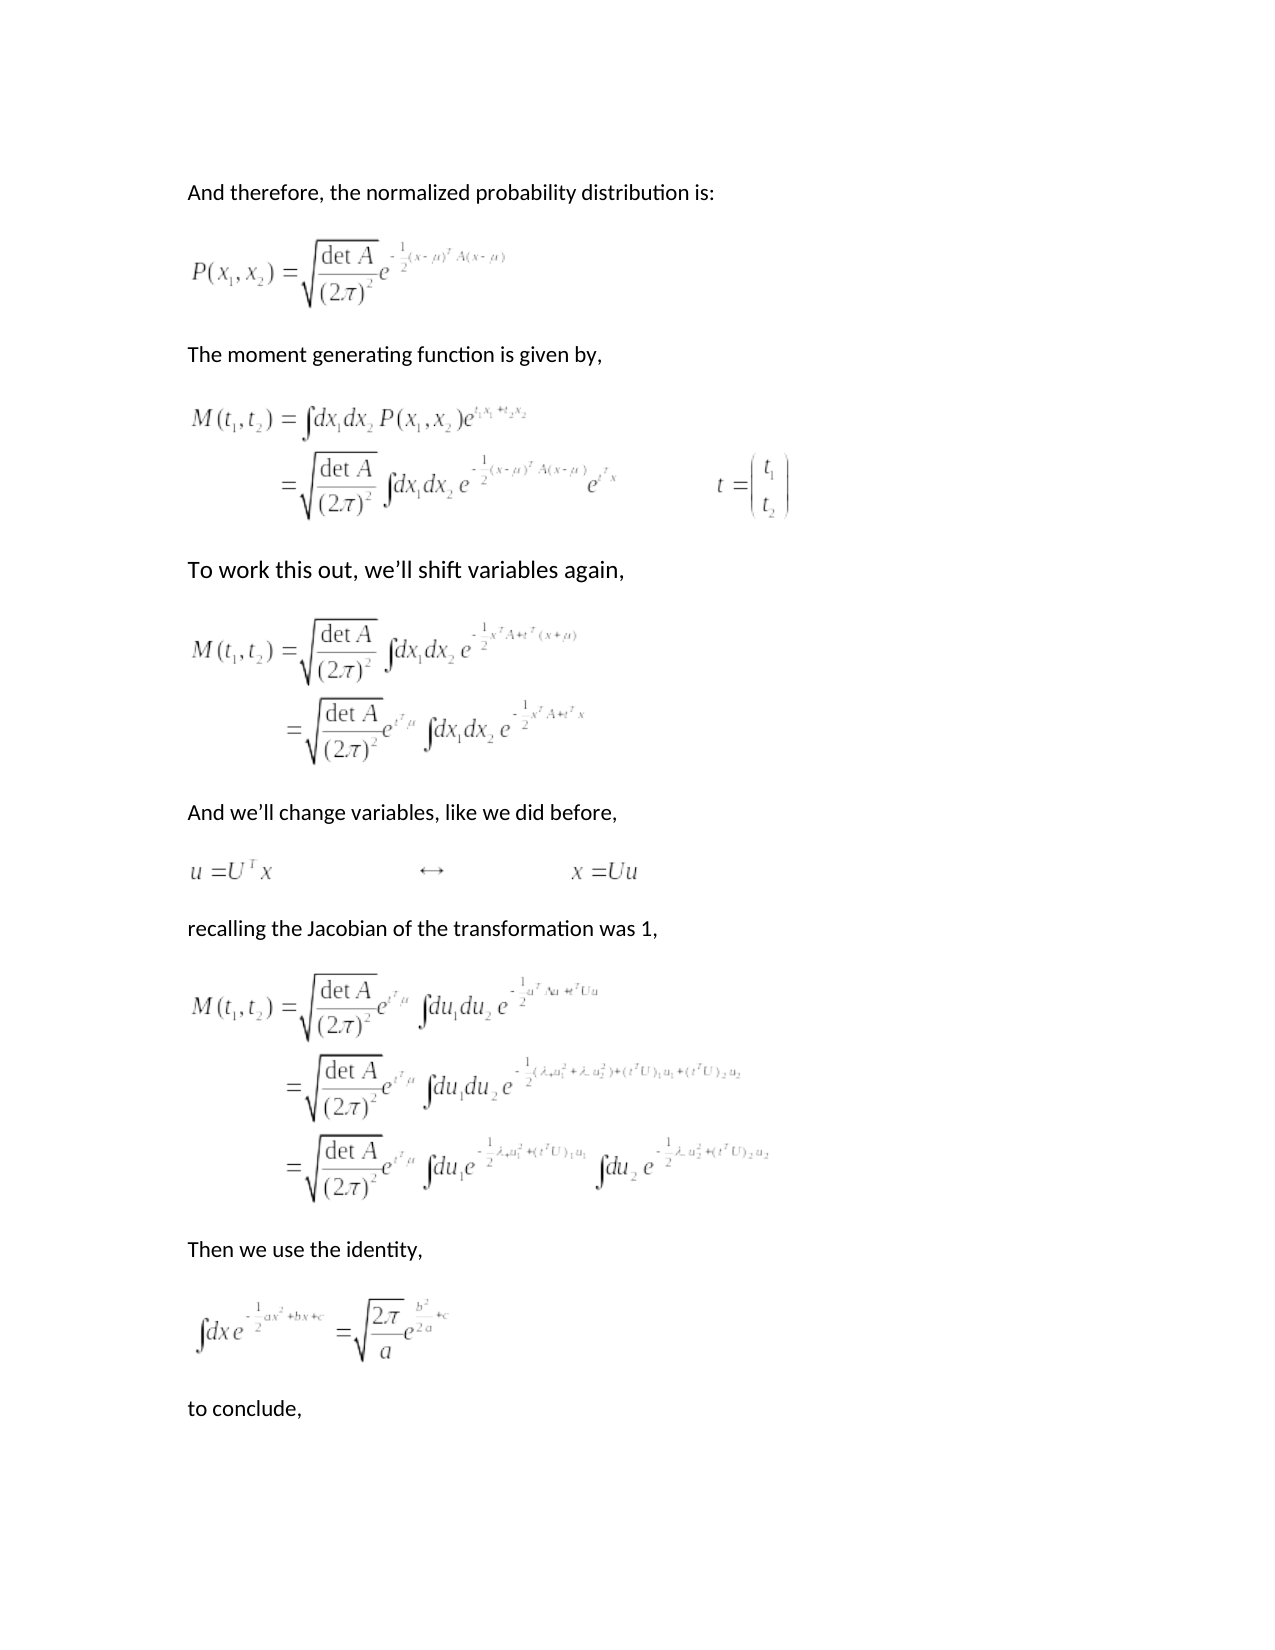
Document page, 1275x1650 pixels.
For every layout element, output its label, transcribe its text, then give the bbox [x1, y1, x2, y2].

text And therefore, the normalized probability distribution is: [187, 178, 1087, 206]
text The moment generating function is given by, [187, 340, 1087, 368]
text To work this out, we’ll shift variables again, [187, 554, 1087, 585]
text recalling the Jacobian of the transformation was 1, [187, 914, 1087, 942]
text to conclude, [187, 1394, 1087, 1422]
text And we’ll change variables, like we did before, [187, 798, 1087, 826]
text Then we use the identity, [187, 1235, 1087, 1263]
